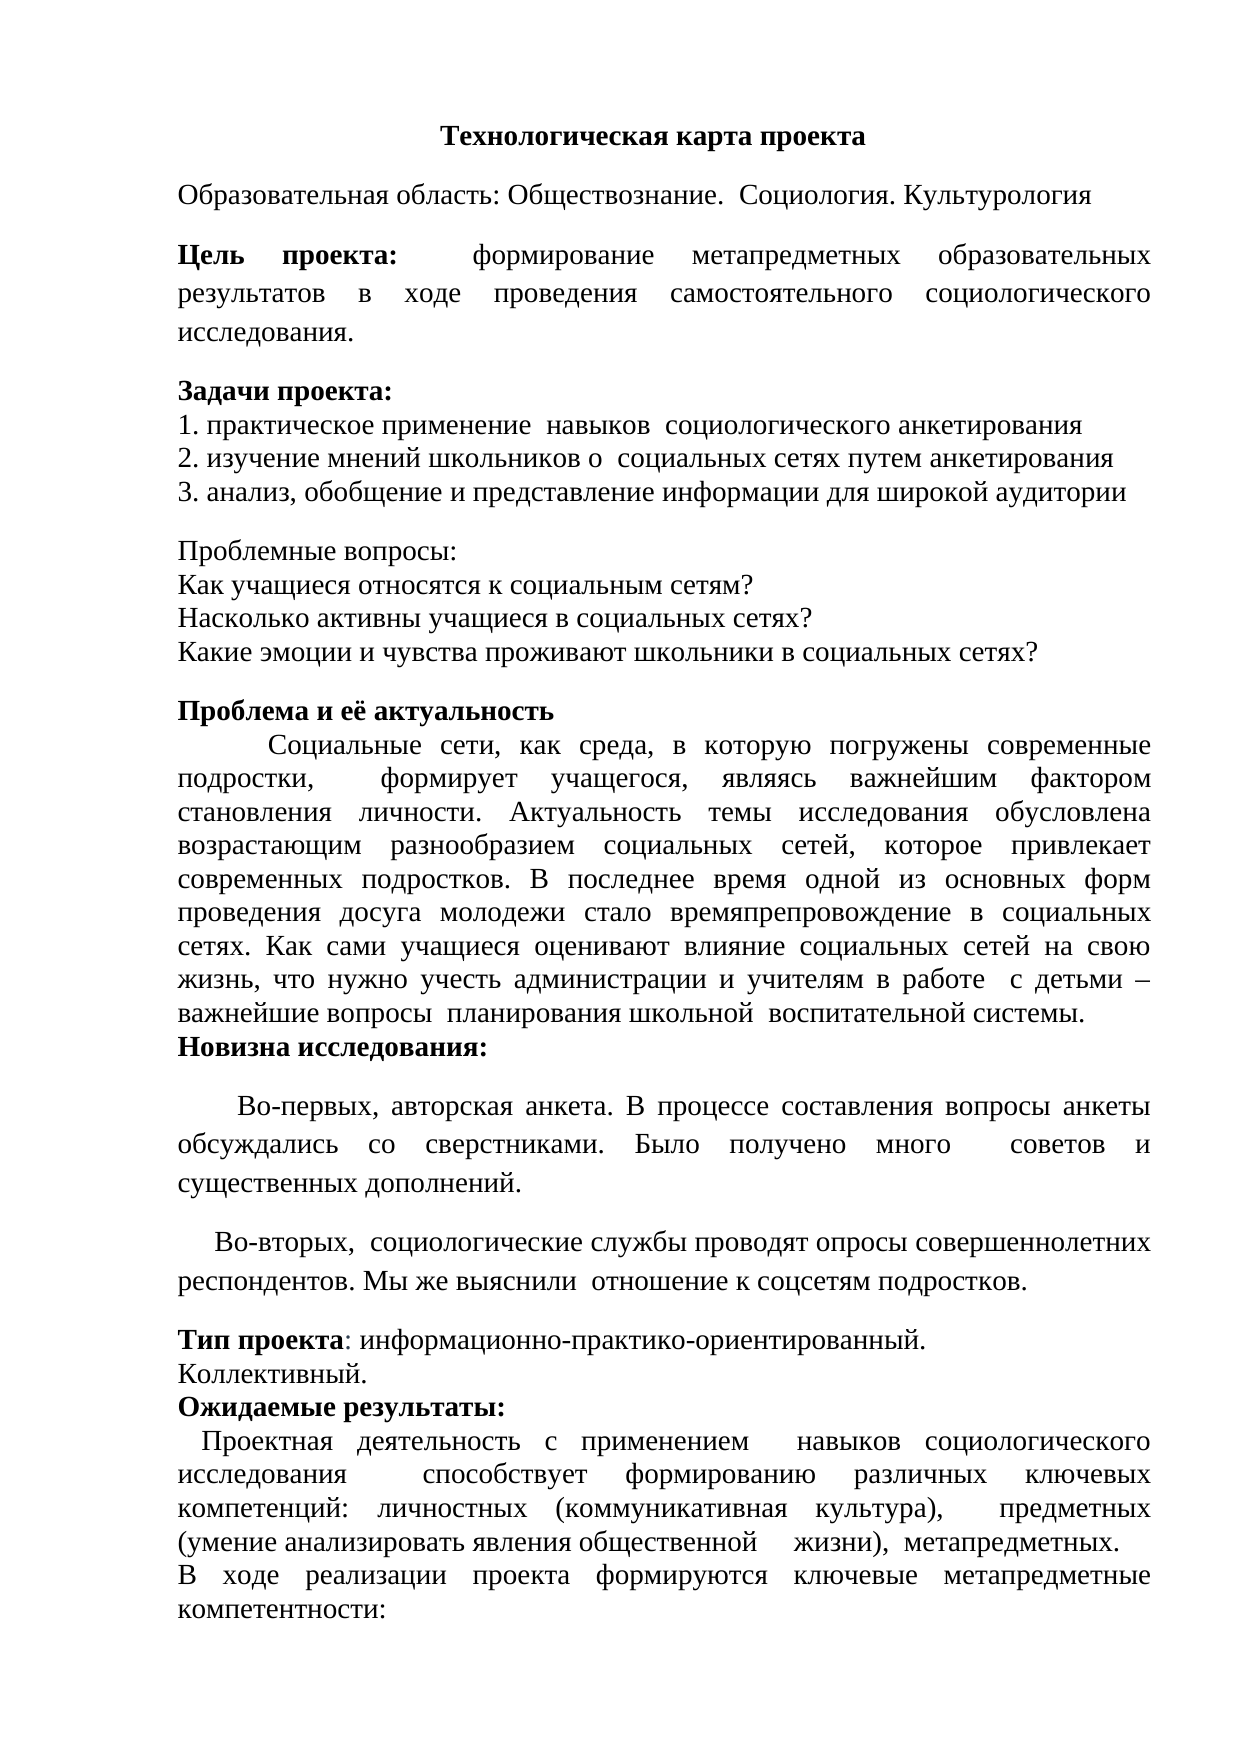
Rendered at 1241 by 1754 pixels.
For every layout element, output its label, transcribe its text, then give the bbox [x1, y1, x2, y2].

text Коллективный. [177, 1356, 1152, 1389]
text Задачи проекта: [177, 373, 1152, 407]
text Насколько активны учащиеся в социальных сетях? [177, 600, 1152, 634]
text Социальные сети, как среда, в которую погружены современные подростки, формирует учащегося, являясь важнейшим фактором становления личности. Актуальность темы исследования обусловлена возрастающим разнообразием социальных сетей, которое привлекает современных подростков. В последнее время одной из основных форм проведения досуга молодежи стало времяпрепровождение в социальных сетях. Как сами учащиеся оценивают влияние социальных сетей на свою жизнь, что нужно учесть администрации и учителям в работе с детьми – важнейшие вопросы планирования школьной воспитательной системы. [177, 727, 1152, 1029]
text Проектная деятельность с применением навыков социологического исследования способствует формированию различных ключевых компетенций: личностных (коммуникативная культура), предметных (умение анализировать явления общественной жизни), метапредметных. [177, 1423, 1152, 1557]
text Цель проекта: формирование метапредметных образовательных результатов в ходе проведения самостоятельного социологического исследования. [177, 237, 1152, 347]
text Во-вторых, социологические службы проводят опросы совершеннолетних респондентов. Мы же выяснили отношение к соцсетям подростков. [177, 1224, 1152, 1297]
text 1. практическое применение навыков социологического анкетирования [177, 407, 1152, 440]
text Тип проекта: информационно-практико-ориентированный. [177, 1322, 1152, 1356]
text Проблемные вопросы: [177, 533, 1152, 567]
text Новизна исследования: [177, 1029, 1152, 1062]
text Образовательная область: Обществознание. Социология. Культурология [177, 177, 1152, 211]
text Какие эмоции и чувства проживают школьники в социальных сетях? [177, 634, 1152, 667]
text Как учащиеся относятся к социальным сетям? [177, 567, 1152, 600]
text В ходе реализации проекта формируются ключевые метапредметные компетентности: [177, 1557, 1152, 1624]
text Ожидаемые результаты: [177, 1389, 1152, 1423]
text Технологическая карта проекта [177, 118, 1152, 152]
text 3. анализ, обобщение и представление информации для широкой аудитории [177, 474, 1152, 507]
text Во-первых, авторская анкета. В процессе составления вопросы анкеты обсуждались со сверстниками. Было получено много советов и существенных дополнений. [177, 1088, 1152, 1199]
text 2. изучение мнений школьников о социальных сетях путем анкетирования [177, 440, 1152, 474]
text Проблема и её актуальность [177, 693, 1152, 727]
